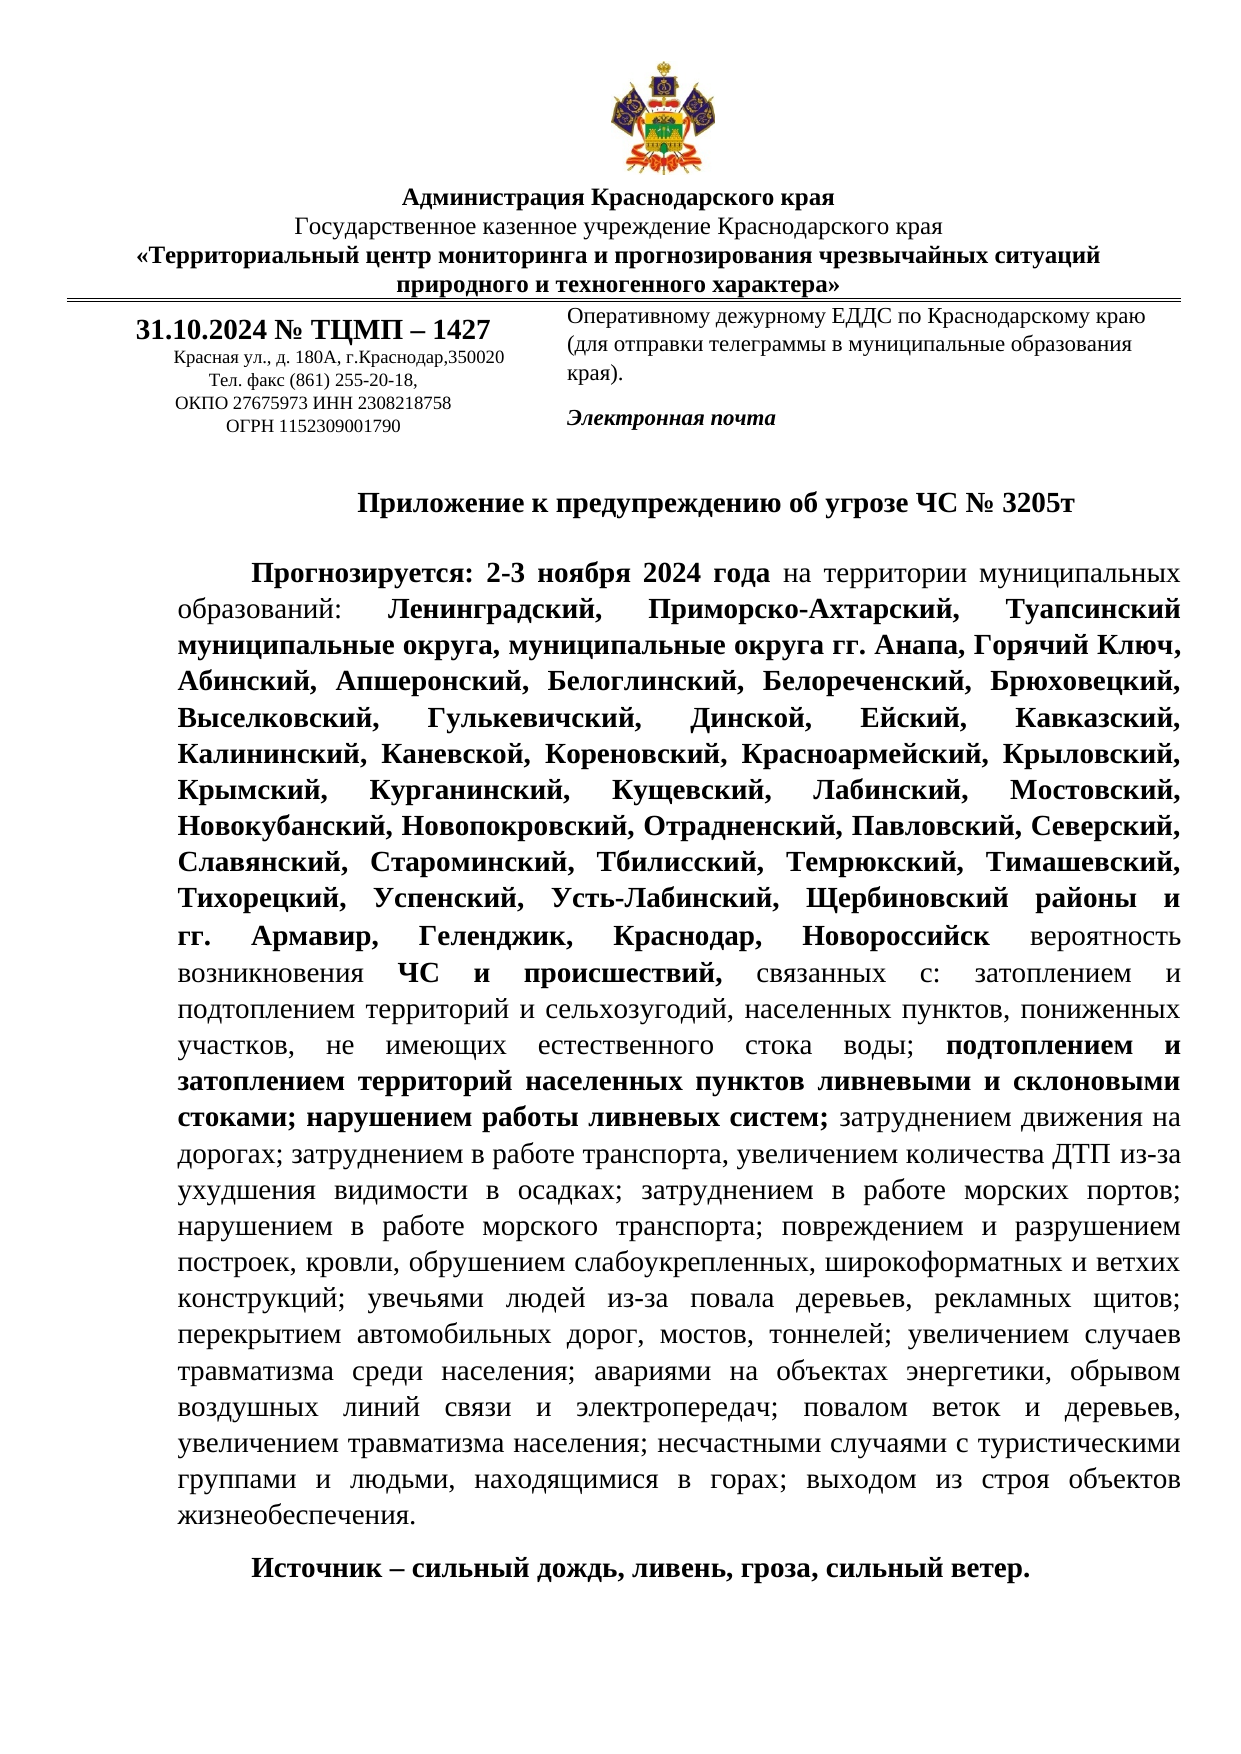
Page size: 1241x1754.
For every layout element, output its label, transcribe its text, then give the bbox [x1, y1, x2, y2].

text Приложение к предупреждению об угрозе ЧС № 3205т [177, 485, 1181, 519]
text Источник – сильный дождь, ливень, гроза, сильный ветер. [177, 1550, 1181, 1583]
text Прогнозируется: 2-3 ноября 2024 года на территории муниципальных образований: Ленинградский, Приморско-Ахтарский, Туапсинский муниципальные округа, муниципальные округа гг. Анапа, Горячий Ключ, Абинский, Апшеронский, Белоглинский, Белореченский, Брюховецкий, Выселковский, Гулькевичский, Динской, Ейский, Кавказский, Калининский, Каневской, Кореновский, Красноармейский, Крыловский, Крымский, Курганинский, Кущевский, Лабинский, Мостовский, Новокубанский, Новопокровский, Отрадненский, Павловский, Северский, Славянский, Староминский, Тбилисский, Темрюкский, Тимашевский, Тихорецкий, Успенский, Усть-Лабинский, Щербиновский районы и гг. Армавир, Геленджик, Краснодар, Новороссийск вероятность возникновения ЧС и происшествий, связанных с: затоплением и подтоплением территорий и сельхозугодий, населенных пунктов, пониженных участков, не имеющих естественного стока воды; подтоплением и затоплением территорий населенных пунктов ливневыми и склоновыми стоками; нарушением работы ливневых систем; затруднением движения на дорогах; затруднением в работе транспорта, увеличением количества ДТП из-за ухудшения видимости в осадках; затруднением в работе морских портов; нарушением в работе морского транспорта; повреждением и разрушением построек, кровли, обрушением слабоукрепленных, широкоформатных и ветхих конструкций; увечьями людей из-за повала деревьев, рекламных щитов; перекрытием автомобильных дорог, мостов, тоннелей; увеличением случаев травматизма среди населения; авариями на объектах энергетики, обрывом воздушных линий связи и электропередач; повалом веток и деревьев, увеличением травматизма населения; несчастными случаями с туристическими группами и людьми, находящимися в горах; выходом из строя объектов жизнеобеспечения. [177, 555, 1181, 1531]
table_header Администрация Краснодарского края Государственное казенное учреждение Краснодарского края «Территориальный центр мониторинга и прогнозирования чрезвычайных ситуаций природного и техногенного характера» [56, 183, 1181, 449]
picture [611, 61, 715, 175]
